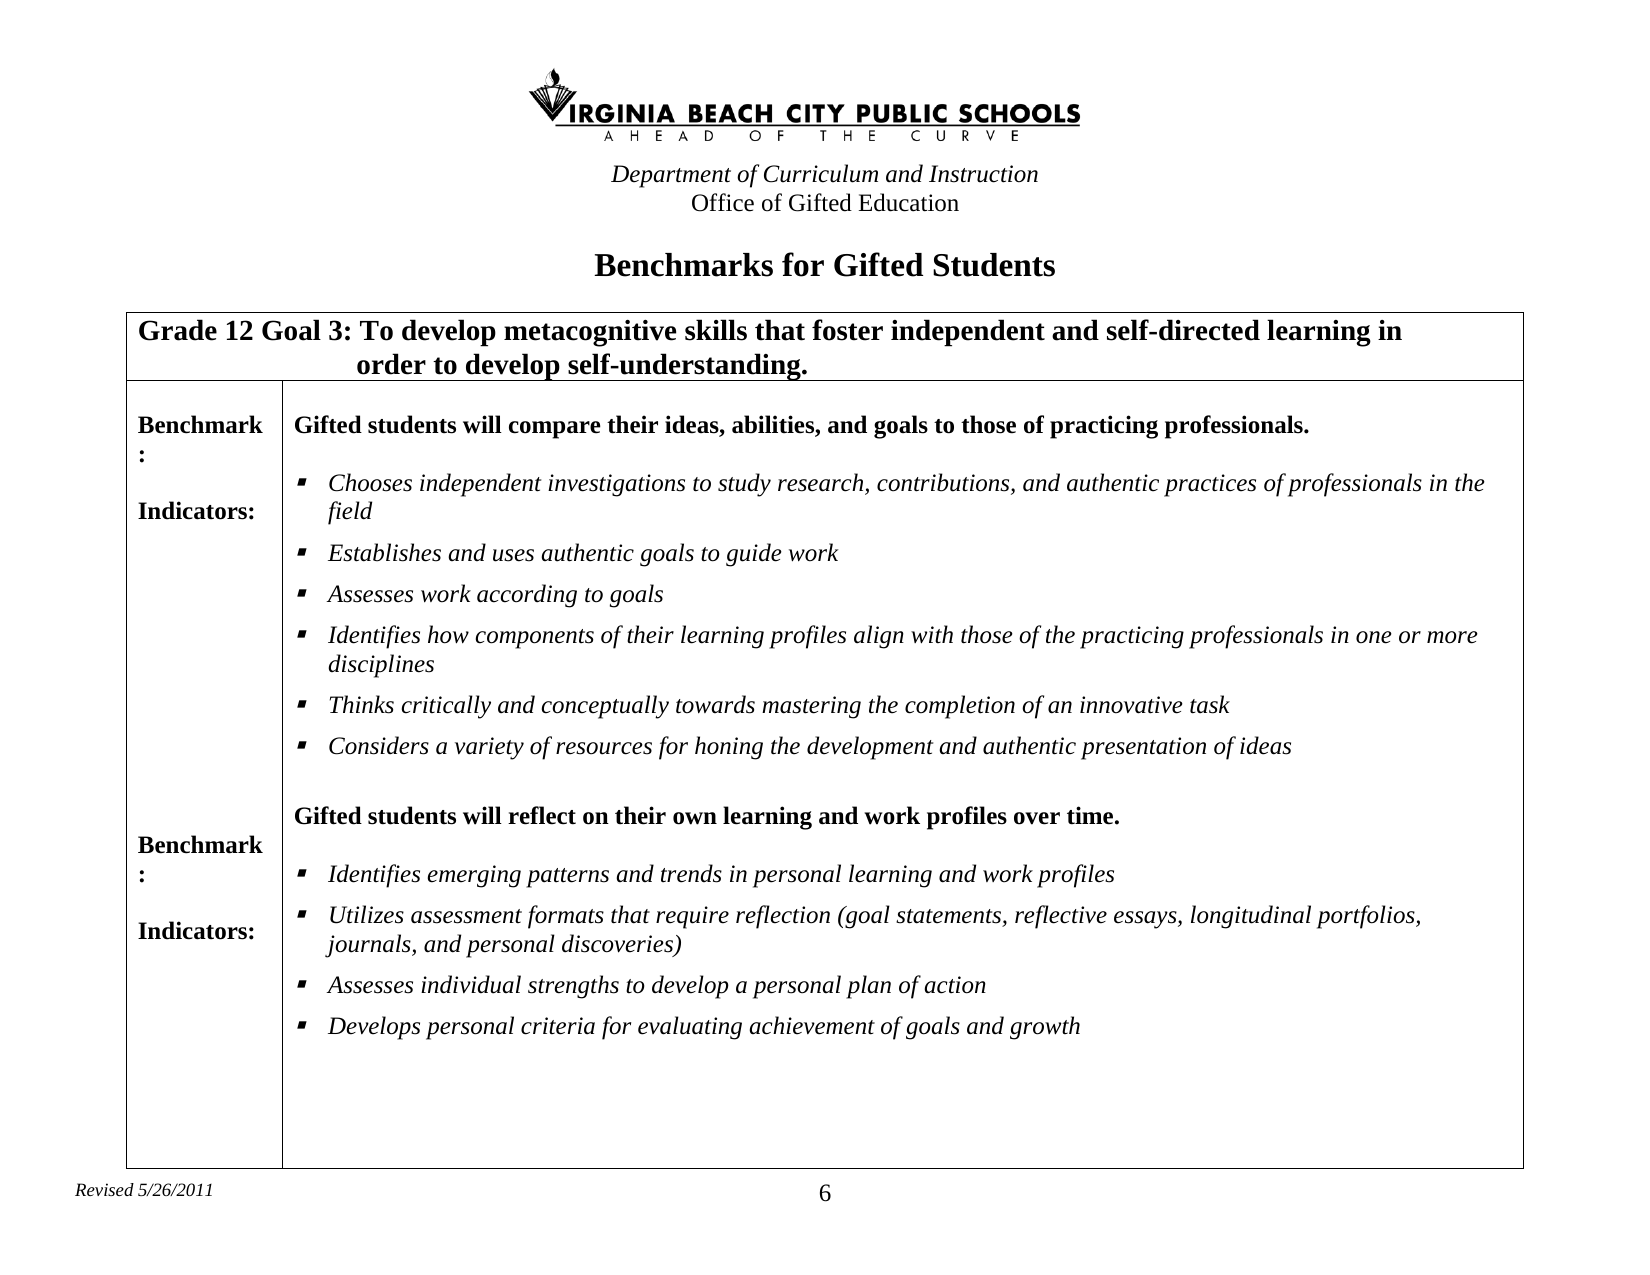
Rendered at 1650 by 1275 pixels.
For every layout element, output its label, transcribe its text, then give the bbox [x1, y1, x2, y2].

subtitle Department of Curriculum and Instruction [75, 159, 1575, 188]
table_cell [127, 381, 282, 1168]
picture [528, 67, 1085, 145]
text Office of Gifted Education [75, 188, 1575, 216]
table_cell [283, 381, 1523, 1168]
subtitle Benchmarks for Gifted Students [75, 245, 1575, 283]
table_header Grade 12 Goal 3: To develop metacognitive skills that foster independent and self-directed learning in order to develop self-understanding. [127, 313, 1523, 380]
